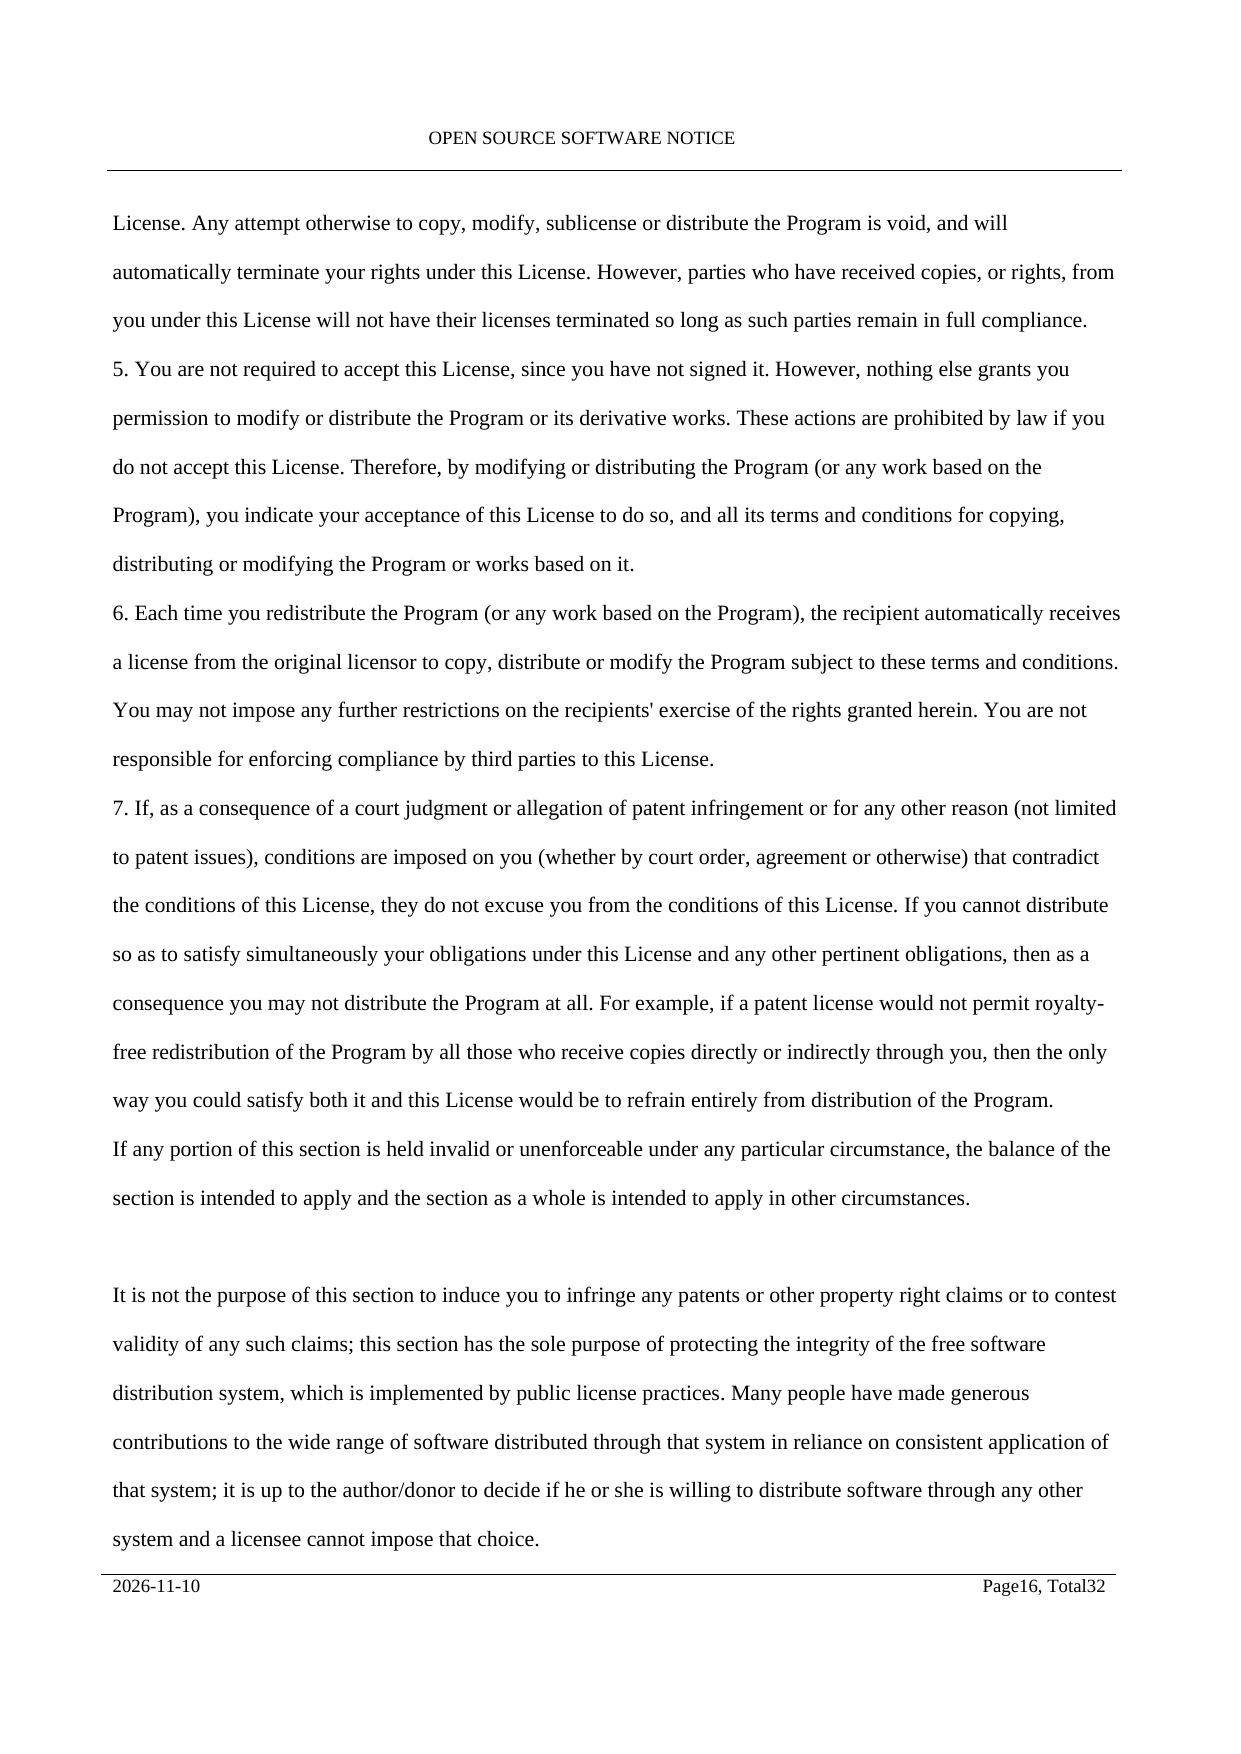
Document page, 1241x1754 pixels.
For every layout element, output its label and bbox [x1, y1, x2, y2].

text [112, 206, 1128, 1555]
